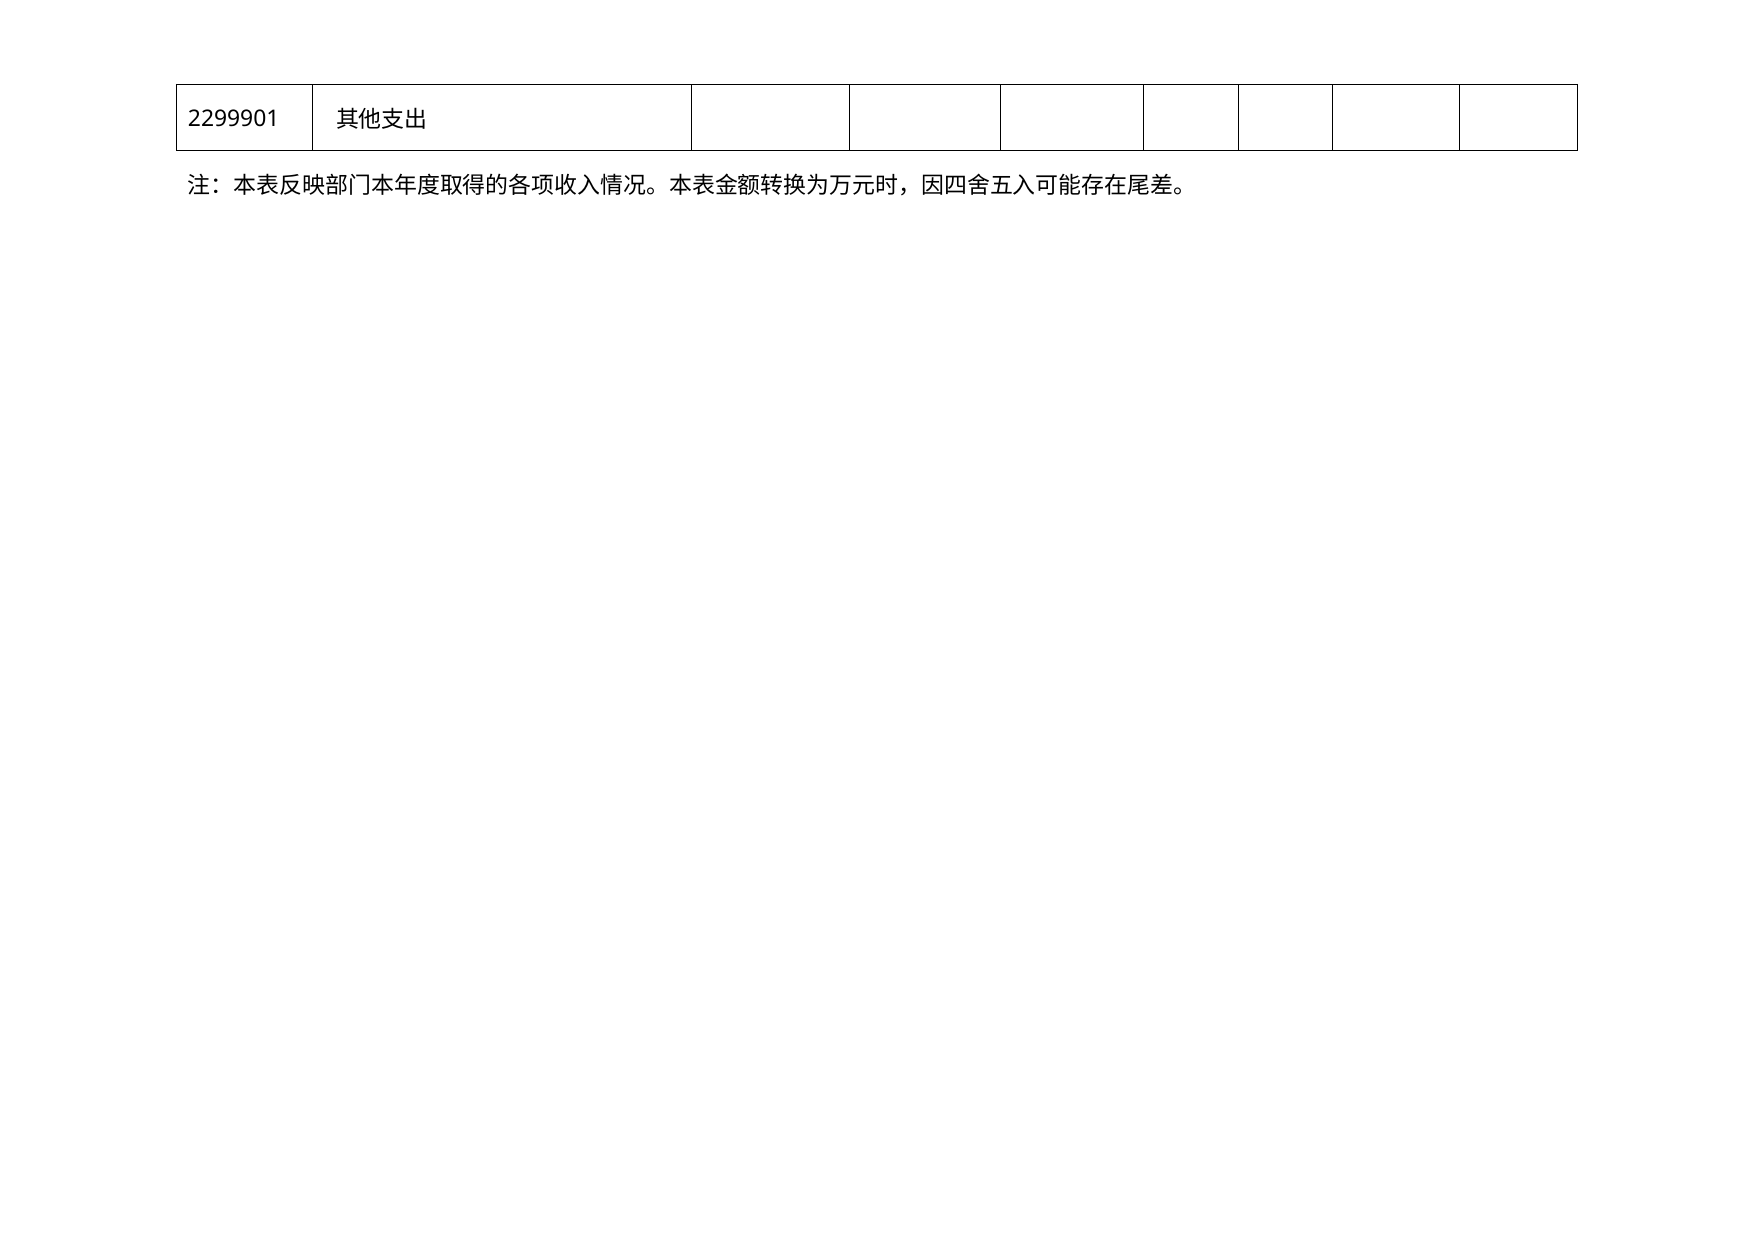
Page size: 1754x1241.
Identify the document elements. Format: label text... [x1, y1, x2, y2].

table_cell 其他支出 [313, 85, 691, 150]
table_cell [1460, 85, 1577, 150]
table_cell [1001, 85, 1143, 150]
table_cell 2299901 [177, 85, 312, 150]
table_cell [692, 85, 849, 150]
table_cell [1333, 85, 1459, 150]
table_cell [1144, 85, 1238, 150]
table_cell [1239, 85, 1332, 150]
table_cell 注：本表反映部门本年度取得的各项收入情况。本表金额转换为万元时，因四舍五入可能存在尾差。 [176, 151, 1577, 216]
table_cell [850, 85, 1000, 150]
